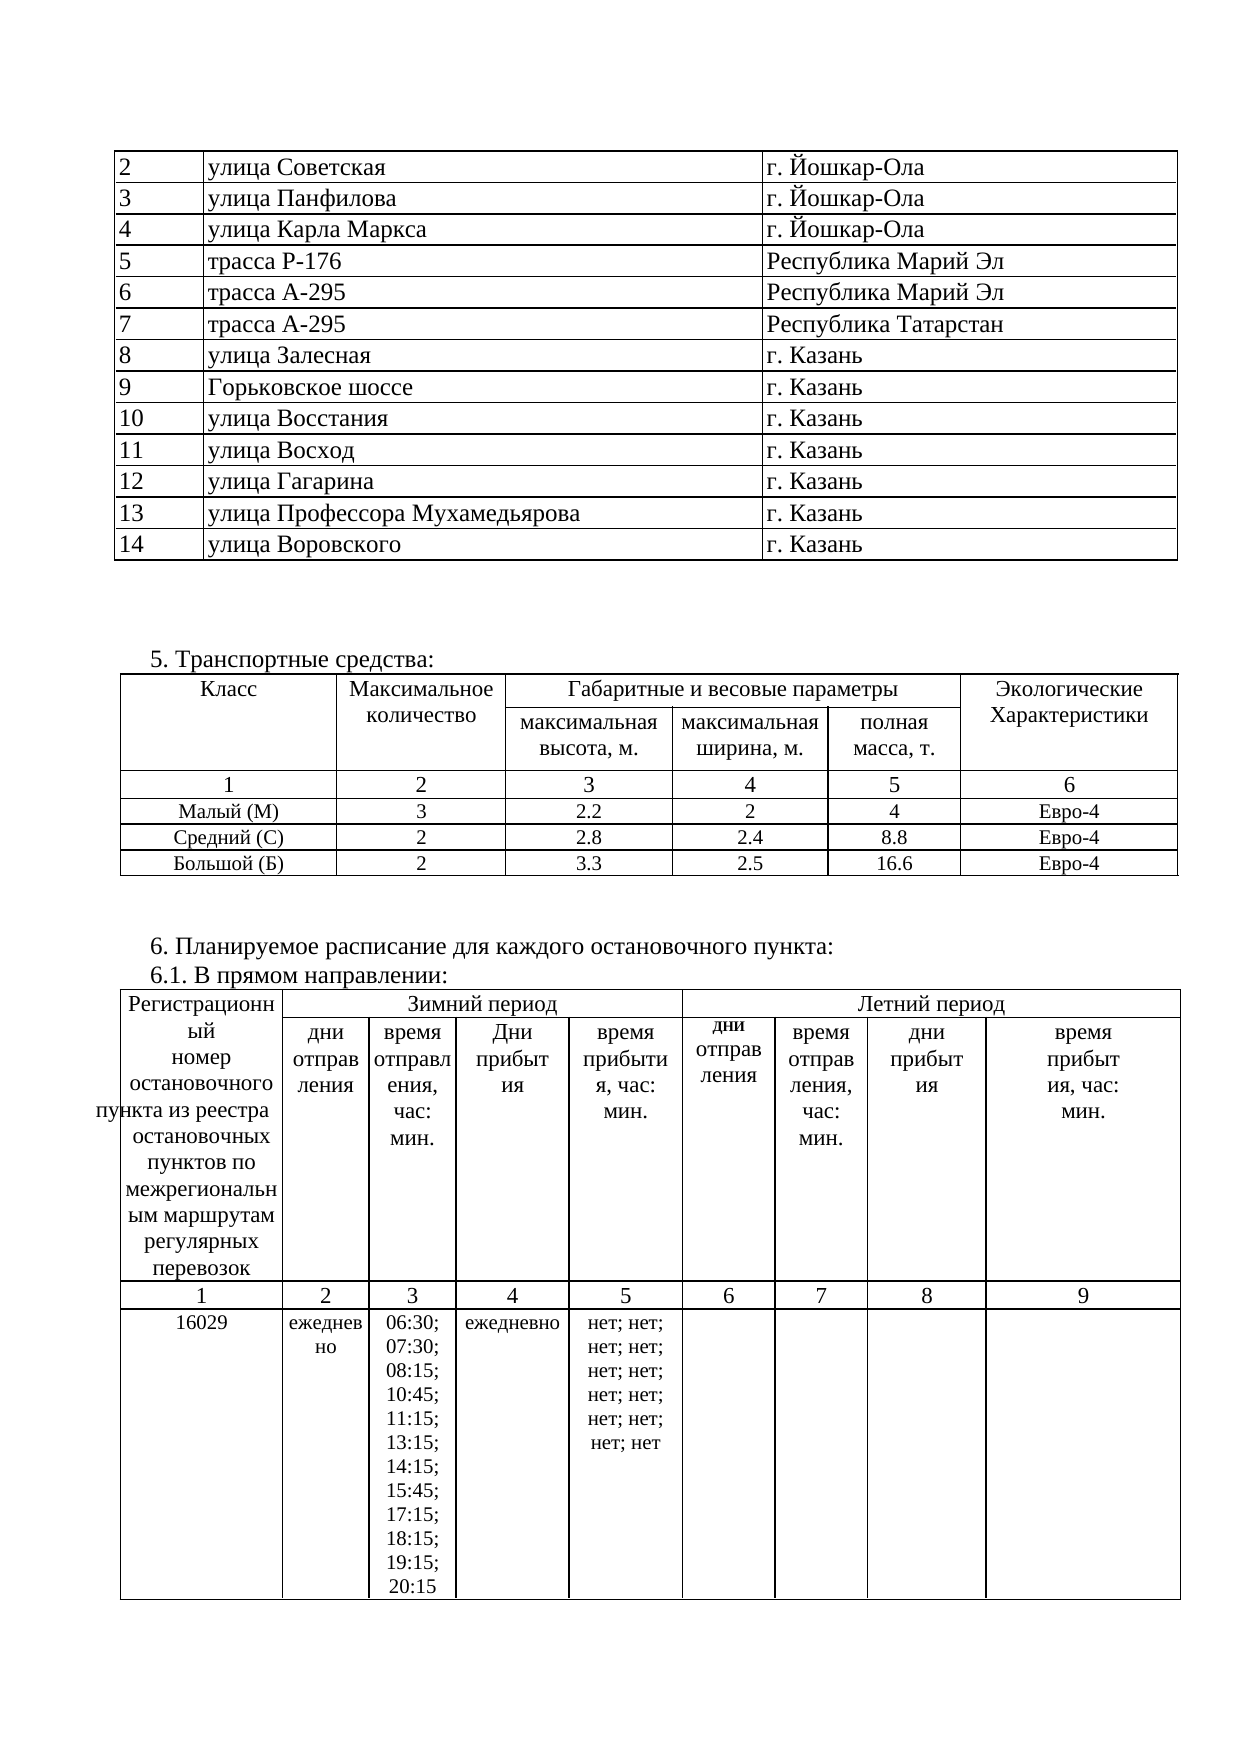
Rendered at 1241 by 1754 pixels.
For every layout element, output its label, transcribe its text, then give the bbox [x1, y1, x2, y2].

table_cell 2 [337, 851, 505, 874]
table_cell 6 [115, 277, 203, 307]
table_cell Средний (С) [121, 825, 336, 849]
table_cell 3.3 [506, 851, 672, 874]
table_cell 16.6 [829, 851, 960, 874]
table_cell Евро-4 [961, 799, 1177, 823]
text 6. Планируемое расписание для каждого остановочного пункта: [150, 931, 1090, 960]
table_cell 1 [121, 1282, 282, 1308]
table_cell 13 [115, 497, 203, 527]
table_cell 5 [115, 245, 203, 276]
table_cell 2 [115, 152, 203, 181]
table_cell улица Профессора Мухамедьярова [204, 498, 762, 527]
table_cell 3 [115, 183, 203, 213]
table_cell полная масса, т. [829, 708, 960, 770]
table_cell 06:30; 07:30; 08:15; 10:45; 11:15; 13:15; 14:15; 15:45; 17:15; 18:15; 19:15; 20:15 [370, 1310, 455, 1598]
table_cell 3 [506, 771, 672, 798]
table_cell 3 [370, 1282, 455, 1308]
table_cell 4 [673, 771, 827, 798]
table_cell 9 [115, 371, 203, 402]
table_cell 8 [868, 1282, 985, 1308]
table_cell трасса А-295 [204, 277, 762, 307]
table_cell г. Казань [763, 370, 1177, 402]
table_header Класс [121, 675, 336, 770]
table_cell 6 [961, 771, 1177, 798]
table_cell 5 [570, 1282, 682, 1308]
table_cell максимальная высота, м. [506, 708, 672, 770]
table_cell 2.8 [506, 825, 672, 849]
table_cell 9 [987, 1282, 1180, 1308]
table_cell г. Йошкар-Ола [763, 152, 1177, 181]
table_cell г. Казань [763, 402, 1177, 433]
table_cell 2.2 [506, 799, 672, 823]
table_cell г. Йошкар-Ола [763, 213, 1177, 244]
table_cell 7 [776, 1282, 867, 1308]
table_cell трасса Р-176 [204, 246, 762, 276]
table_cell 2.5 [673, 851, 827, 874]
table_cell г. Казань [763, 339, 1177, 370]
table_cell [776, 1310, 867, 1598]
table_cell Республика Марий Эл [763, 276, 1177, 307]
table_cell ежедневно [457, 1310, 568, 1598]
table_cell улица Залесная [204, 340, 762, 370]
table_cell Республика Татарстан [763, 307, 1177, 339]
table_cell Евро-4 [961, 825, 1177, 849]
table_cell ДНИ отправ ления [683, 1018, 774, 1280]
table_cell г. Казань [763, 496, 1177, 527]
table_cell улица Советская [204, 152, 762, 181]
table_header Зимний период [283, 990, 682, 1017]
table_cell [683, 1310, 774, 1598]
table_cell время прибыт ия, час: мин. [987, 1018, 1180, 1280]
table_cell ежедневно [283, 1310, 368, 1598]
table_cell 10 [115, 403, 203, 433]
table_cell улица Карла Маркса [204, 215, 762, 244]
table_cell Республика Марий Эл [763, 244, 1177, 276]
table_cell 4 [457, 1282, 568, 1308]
table_cell улица Воровского [204, 529, 762, 559]
table_cell время отправ ления, час: мин. [776, 1018, 867, 1280]
table_cell 8 [115, 340, 203, 370]
table_cell улица Восход [204, 435, 762, 464]
table_cell 5 [829, 771, 960, 798]
table_cell Дни прибыт ия [457, 1018, 568, 1280]
table_header Регистрационный номер остановочного пункта из реестра остановочных пунктов по межрегиональным маршрутам регулярных перевозок [121, 990, 282, 1280]
text 5. Транспортные средства: [150, 644, 1090, 673]
table_cell [987, 1310, 1180, 1598]
table_cell Большой (Б) [121, 851, 336, 874]
table_cell 2 [337, 825, 505, 849]
table_cell улица Восстания [204, 403, 762, 433]
table_cell Евро-4 [961, 851, 1177, 874]
table_cell г. Казань [763, 433, 1177, 464]
table_cell время прибыти я, час: мин. [570, 1018, 682, 1280]
table_cell улица Гагарина [204, 466, 762, 496]
table_cell г. Казань [763, 528, 1177, 559]
table_header Летний период [683, 990, 1180, 1017]
table_cell 11 [115, 434, 203, 464]
table_cell 1 [121, 771, 336, 798]
table_cell 3 [337, 799, 505, 823]
table_cell 7 [115, 308, 203, 339]
table_cell 8.8 [829, 825, 960, 849]
table_cell 4 [829, 799, 960, 823]
table_cell г. Казань [763, 465, 1177, 496]
table_cell 14 [115, 529, 203, 559]
table_header Габаритные и весовые параметры [506, 675, 960, 706]
table_cell нет; нет; нет; нет; нет; нет; нет; нет; нет; нет; нет; нет [570, 1310, 682, 1598]
table_cell 2 [337, 771, 505, 798]
table_cell трасса А-295 [204, 309, 762, 339]
text 6.1. В прямом направлении: [150, 960, 1090, 989]
table_cell дни отправ ления [283, 1018, 368, 1280]
table_cell время отправл ения, час: мин. [370, 1018, 455, 1280]
table_cell максимальная ширина, м. [673, 708, 827, 770]
table_header Экологические Характеристики [961, 675, 1177, 770]
table_cell 4 [115, 214, 203, 244]
table_cell г. Йошкар-Ола [763, 181, 1177, 213]
table_cell Малый (М) [121, 799, 336, 823]
table_cell 16029 [121, 1310, 282, 1598]
table_cell 2 [283, 1282, 368, 1308]
table_header Максимальное количество [337, 675, 505, 770]
table_cell 2.4 [673, 825, 827, 849]
table_cell Горьковское шоссе [204, 372, 762, 402]
table_cell 2 [673, 799, 827, 823]
table_cell улица Панфилова [204, 183, 762, 213]
table_cell дни прибыт ия [868, 1018, 985, 1280]
table_cell 6 [683, 1282, 774, 1308]
table_cell [868, 1310, 985, 1598]
table_cell 12 [115, 466, 203, 496]
